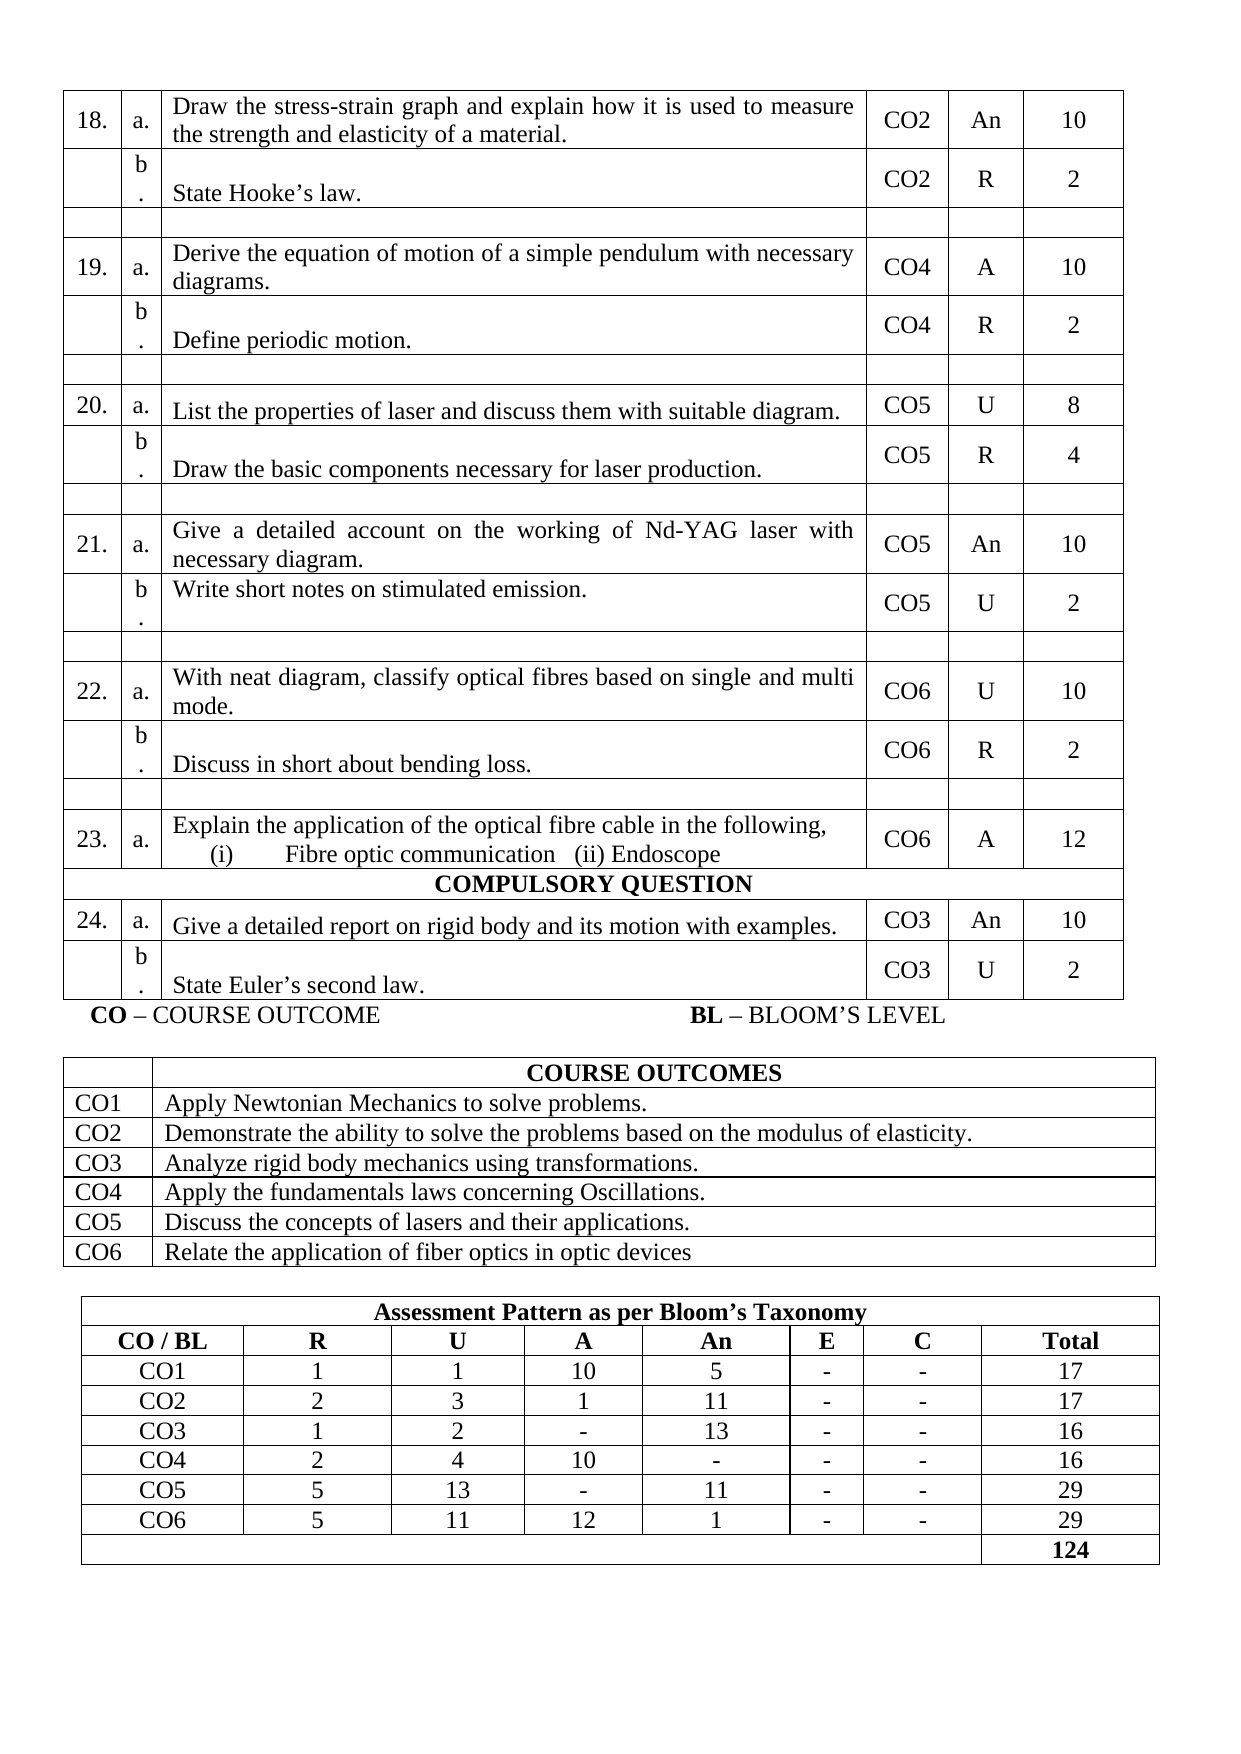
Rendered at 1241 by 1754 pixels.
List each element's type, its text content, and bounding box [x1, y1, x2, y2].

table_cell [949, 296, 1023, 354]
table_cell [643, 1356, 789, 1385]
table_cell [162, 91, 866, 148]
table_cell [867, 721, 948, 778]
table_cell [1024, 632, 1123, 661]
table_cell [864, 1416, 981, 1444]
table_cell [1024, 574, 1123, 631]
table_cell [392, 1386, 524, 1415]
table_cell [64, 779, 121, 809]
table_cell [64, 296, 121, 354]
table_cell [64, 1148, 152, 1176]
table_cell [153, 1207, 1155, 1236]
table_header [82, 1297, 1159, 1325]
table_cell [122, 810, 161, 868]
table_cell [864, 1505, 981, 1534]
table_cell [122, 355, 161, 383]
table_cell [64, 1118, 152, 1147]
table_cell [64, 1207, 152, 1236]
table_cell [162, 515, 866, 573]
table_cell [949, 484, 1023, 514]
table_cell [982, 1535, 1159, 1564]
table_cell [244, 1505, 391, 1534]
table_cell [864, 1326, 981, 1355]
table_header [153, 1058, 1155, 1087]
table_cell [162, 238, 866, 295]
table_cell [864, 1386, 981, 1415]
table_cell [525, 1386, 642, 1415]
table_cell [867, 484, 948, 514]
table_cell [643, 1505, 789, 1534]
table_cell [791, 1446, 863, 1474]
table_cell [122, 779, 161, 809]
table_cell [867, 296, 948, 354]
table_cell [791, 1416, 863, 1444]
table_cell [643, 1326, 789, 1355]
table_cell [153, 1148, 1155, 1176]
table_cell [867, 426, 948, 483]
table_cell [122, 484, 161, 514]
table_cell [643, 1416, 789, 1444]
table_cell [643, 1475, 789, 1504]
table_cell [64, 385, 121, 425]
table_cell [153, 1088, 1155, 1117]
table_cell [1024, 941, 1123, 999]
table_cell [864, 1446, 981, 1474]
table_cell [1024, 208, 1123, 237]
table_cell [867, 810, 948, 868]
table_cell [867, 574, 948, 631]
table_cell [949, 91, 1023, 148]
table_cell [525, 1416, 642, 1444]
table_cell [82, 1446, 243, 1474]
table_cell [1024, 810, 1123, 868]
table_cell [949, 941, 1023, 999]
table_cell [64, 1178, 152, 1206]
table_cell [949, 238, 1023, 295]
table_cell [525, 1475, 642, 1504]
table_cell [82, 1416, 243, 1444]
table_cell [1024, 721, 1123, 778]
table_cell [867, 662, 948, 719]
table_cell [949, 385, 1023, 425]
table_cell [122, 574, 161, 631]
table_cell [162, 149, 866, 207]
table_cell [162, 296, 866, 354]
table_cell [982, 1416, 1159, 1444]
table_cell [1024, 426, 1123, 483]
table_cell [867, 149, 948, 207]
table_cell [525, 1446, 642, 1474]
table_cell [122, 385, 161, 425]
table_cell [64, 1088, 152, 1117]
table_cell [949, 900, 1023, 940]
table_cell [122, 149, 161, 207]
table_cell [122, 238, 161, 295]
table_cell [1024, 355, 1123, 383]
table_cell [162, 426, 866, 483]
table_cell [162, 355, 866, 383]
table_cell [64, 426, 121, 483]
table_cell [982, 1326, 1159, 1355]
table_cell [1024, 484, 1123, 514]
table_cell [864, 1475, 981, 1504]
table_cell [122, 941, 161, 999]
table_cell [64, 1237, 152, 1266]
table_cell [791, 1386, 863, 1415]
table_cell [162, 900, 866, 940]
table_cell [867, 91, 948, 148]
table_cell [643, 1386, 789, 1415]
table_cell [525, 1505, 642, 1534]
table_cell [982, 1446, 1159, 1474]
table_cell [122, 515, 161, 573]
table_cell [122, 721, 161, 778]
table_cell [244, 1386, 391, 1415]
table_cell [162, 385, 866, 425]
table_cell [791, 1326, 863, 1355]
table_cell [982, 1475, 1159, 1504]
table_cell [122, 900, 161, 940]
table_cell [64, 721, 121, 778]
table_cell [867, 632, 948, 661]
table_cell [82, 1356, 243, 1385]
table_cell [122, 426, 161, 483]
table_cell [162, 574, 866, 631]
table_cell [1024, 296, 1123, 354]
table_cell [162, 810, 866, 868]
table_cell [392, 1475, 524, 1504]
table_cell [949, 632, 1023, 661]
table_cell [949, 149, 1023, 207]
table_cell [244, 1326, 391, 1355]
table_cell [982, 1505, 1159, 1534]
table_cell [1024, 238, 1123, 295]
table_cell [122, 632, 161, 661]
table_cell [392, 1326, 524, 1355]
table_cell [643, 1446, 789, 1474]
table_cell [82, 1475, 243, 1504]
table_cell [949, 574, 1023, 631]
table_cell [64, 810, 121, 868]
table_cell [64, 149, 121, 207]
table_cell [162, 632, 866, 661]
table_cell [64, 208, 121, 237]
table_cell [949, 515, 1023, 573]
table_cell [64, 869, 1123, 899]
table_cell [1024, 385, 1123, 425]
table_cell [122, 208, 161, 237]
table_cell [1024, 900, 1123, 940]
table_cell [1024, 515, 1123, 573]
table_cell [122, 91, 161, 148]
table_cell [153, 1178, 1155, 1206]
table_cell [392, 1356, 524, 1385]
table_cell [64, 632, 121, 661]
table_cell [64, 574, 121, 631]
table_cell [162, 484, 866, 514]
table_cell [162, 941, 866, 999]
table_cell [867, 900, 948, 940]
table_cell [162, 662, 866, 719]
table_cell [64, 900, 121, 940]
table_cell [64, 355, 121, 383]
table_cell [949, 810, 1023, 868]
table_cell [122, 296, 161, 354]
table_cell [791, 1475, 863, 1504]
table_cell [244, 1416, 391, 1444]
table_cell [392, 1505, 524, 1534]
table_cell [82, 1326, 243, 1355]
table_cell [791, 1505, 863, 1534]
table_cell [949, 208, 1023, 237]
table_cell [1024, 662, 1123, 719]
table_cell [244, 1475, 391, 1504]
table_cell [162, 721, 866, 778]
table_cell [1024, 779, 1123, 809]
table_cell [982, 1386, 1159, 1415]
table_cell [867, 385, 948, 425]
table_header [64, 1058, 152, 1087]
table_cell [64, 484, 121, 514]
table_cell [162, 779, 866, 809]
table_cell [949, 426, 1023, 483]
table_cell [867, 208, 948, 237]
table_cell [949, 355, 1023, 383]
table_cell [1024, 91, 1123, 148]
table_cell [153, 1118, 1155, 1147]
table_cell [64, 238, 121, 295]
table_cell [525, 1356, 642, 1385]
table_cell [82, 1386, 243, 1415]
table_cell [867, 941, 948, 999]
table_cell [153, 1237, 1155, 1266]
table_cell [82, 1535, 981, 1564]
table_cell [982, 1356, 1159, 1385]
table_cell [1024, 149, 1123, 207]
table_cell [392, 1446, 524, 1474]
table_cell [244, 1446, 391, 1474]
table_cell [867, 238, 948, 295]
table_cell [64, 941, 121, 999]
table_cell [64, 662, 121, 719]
text CO – COURSE OUTCOME BL – BLOOM’S LEVEL [90, 1000, 1150, 1028]
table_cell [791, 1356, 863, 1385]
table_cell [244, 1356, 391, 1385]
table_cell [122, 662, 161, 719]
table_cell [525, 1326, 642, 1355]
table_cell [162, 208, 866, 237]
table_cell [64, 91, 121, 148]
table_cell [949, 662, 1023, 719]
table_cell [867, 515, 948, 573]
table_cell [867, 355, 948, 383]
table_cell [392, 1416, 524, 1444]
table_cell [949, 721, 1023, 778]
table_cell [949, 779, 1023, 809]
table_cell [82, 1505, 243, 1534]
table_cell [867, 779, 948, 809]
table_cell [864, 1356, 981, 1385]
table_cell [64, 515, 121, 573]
